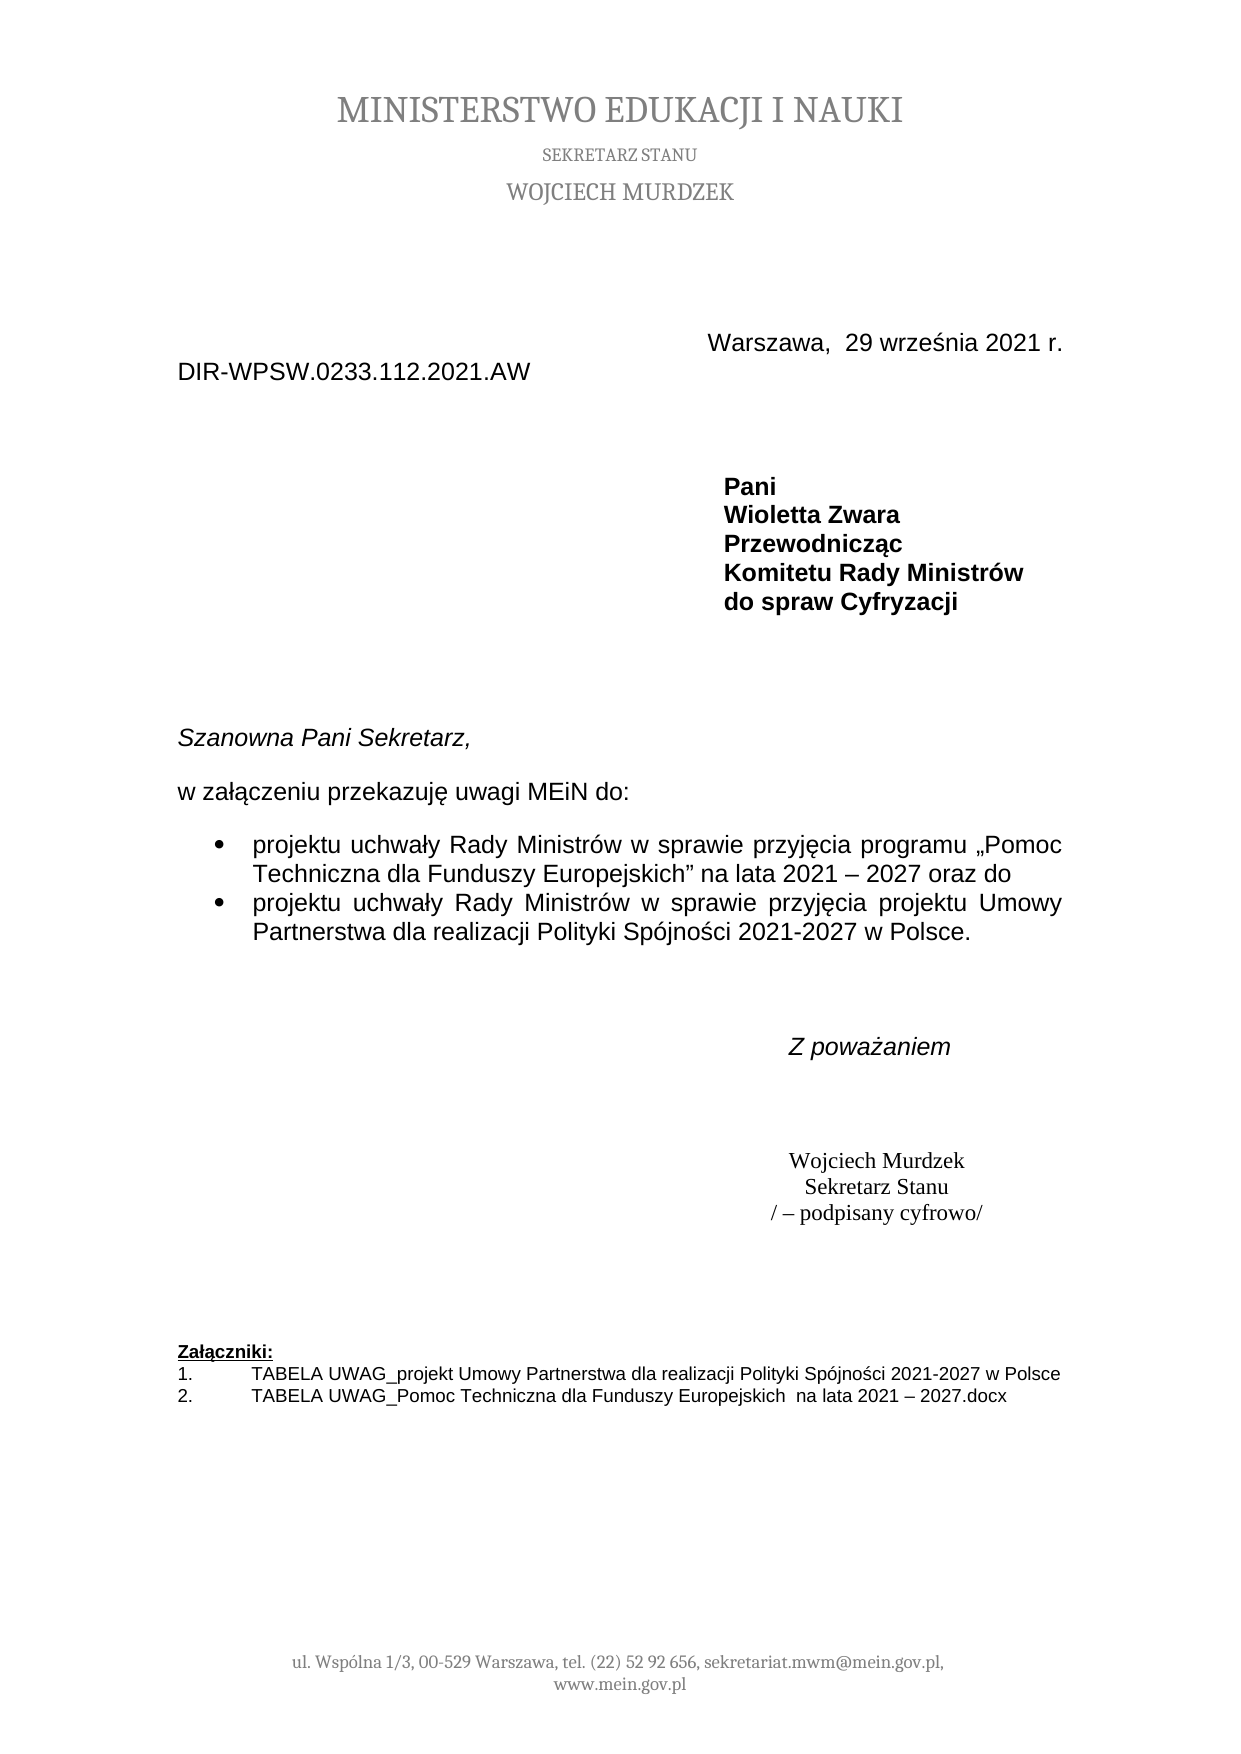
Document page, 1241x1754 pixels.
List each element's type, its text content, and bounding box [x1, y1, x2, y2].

text Przewodnicząc [177, 529, 1063, 558]
text Szanowna Pani Sekretarz, [177, 723, 1063, 752]
list projektu uchwały Rady Ministrów w sprawie przyjęcia programu „Pomoc Techniczna dla Funduszy Europejskich” na lata 2021 – 2027 oraz do [215, 830, 1063, 888]
text Pani [177, 472, 1063, 500]
text Komitetu Rady Ministrów [177, 558, 1063, 587]
text DIR-WPSW.0233.112.2021.AW [177, 357, 1063, 385]
text Załączniki: [177, 1341, 1063, 1363]
text 2. TABELA UWAG_Pomoc Techniczna dla Funduszy Europejskich na lata 2021 – 2027.docx [177, 1384, 1063, 1406]
text 1. TABELA UWAG_projekt Umowy Partnerstwa dla realizacji Polityki Spójności 2021-2027 w Polsce [177, 1363, 1063, 1384]
text do spraw Cyfryzacji [177, 587, 1063, 615]
list projektu uchwały Rady Ministrów w sprawie przyjęcia projektu Umowy Partnerstwa dla realizacji Polityki Spójności 2021-2027 w Polsce. [215, 888, 1063, 946]
text Z poważaniem [664, 1032, 1078, 1061]
text Wioletta Zwara [177, 500, 1063, 529]
text w załączeniu przekazuję uwagi MEiN do: [177, 777, 1063, 805]
text Warszawa, 29 września 2021 r. [177, 328, 1063, 357]
